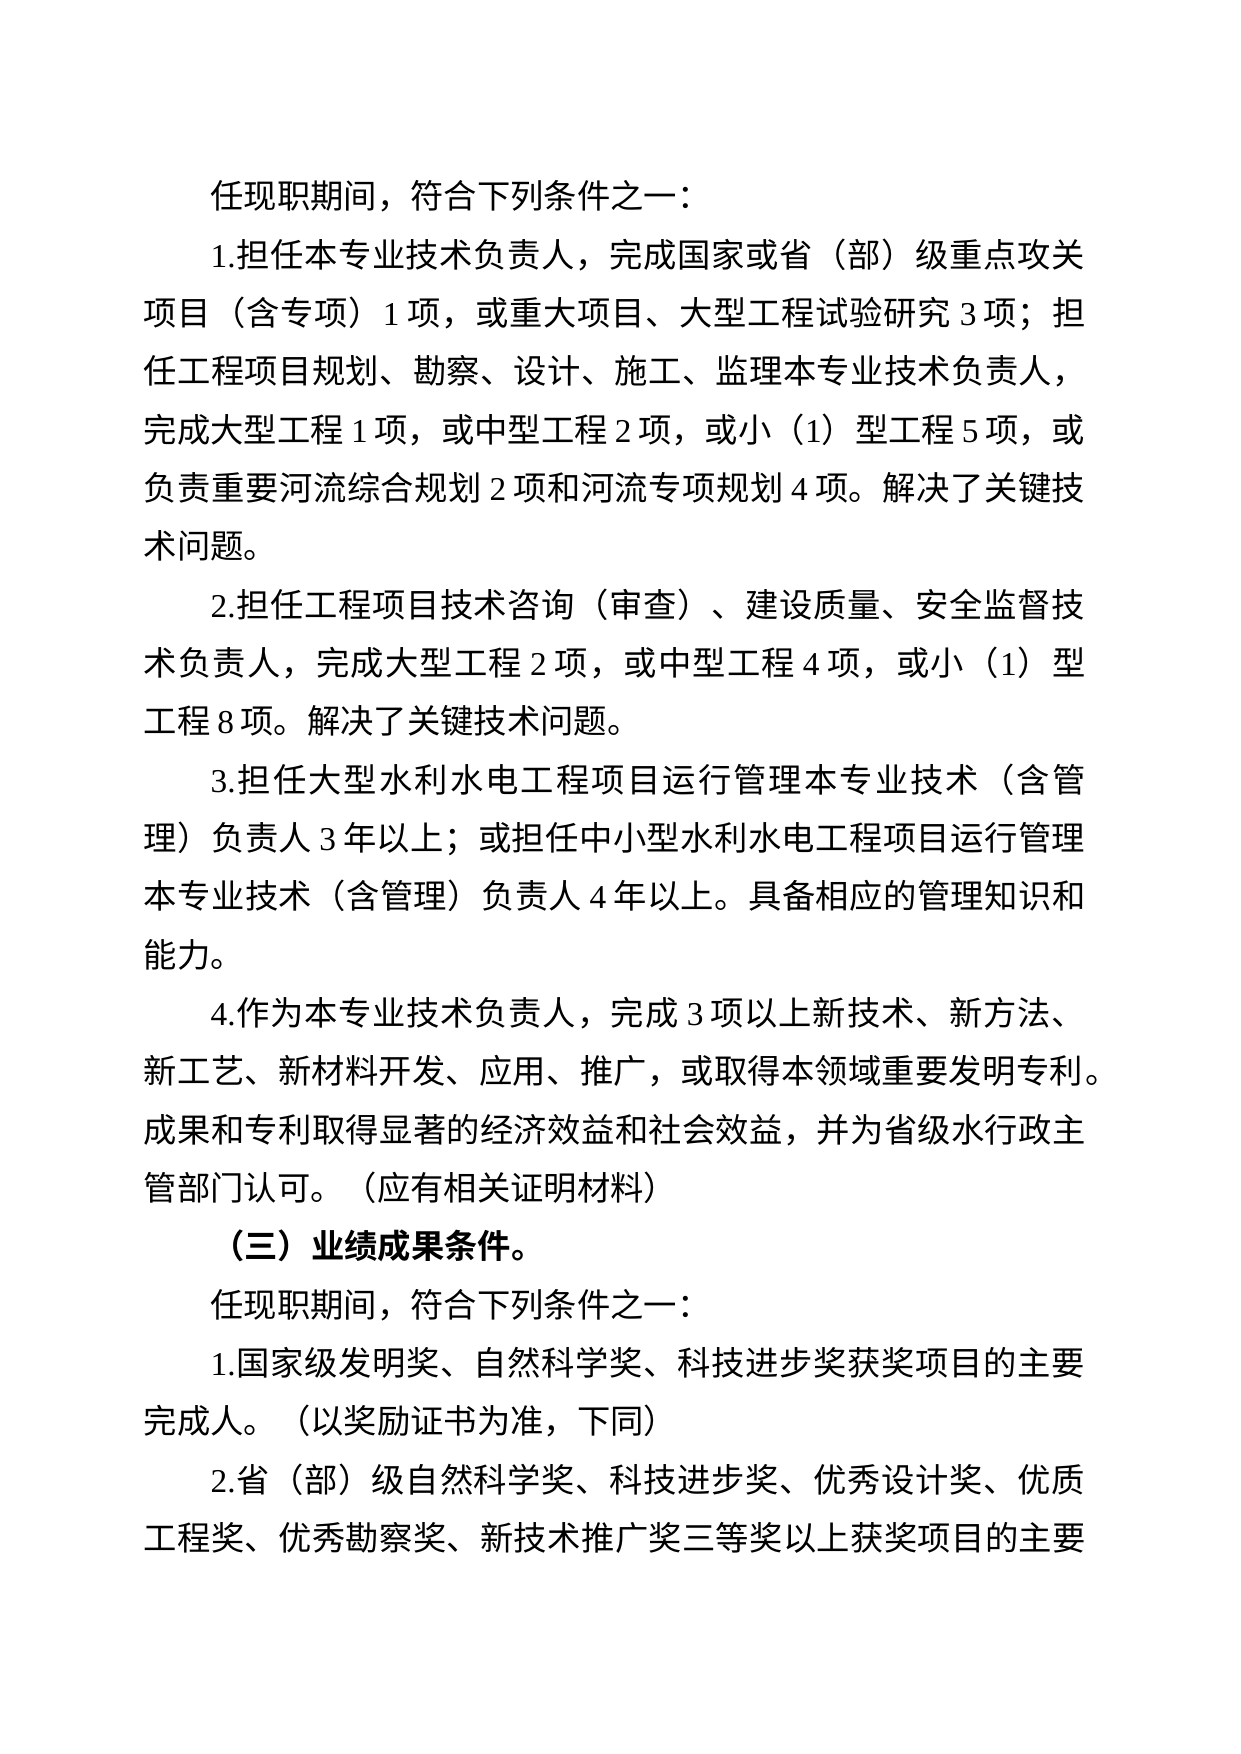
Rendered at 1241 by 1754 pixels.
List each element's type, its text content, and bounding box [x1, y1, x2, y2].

text 2.担任工程项目技术咨询（审查）、建设质量、安全监督技术负责人，完成大型工程2项，或中型工程4项，或小（1）型工程8项。解决了关键技术问题。 [144, 570, 1085, 745]
text 1.担任本专业技术负责人，完成国家或省（部）级重点攻关项目（含专项）1项，或重大项目、大型工程试验研究3项；担任工程项目规划、勘察、设计、施工、监理本专业技术负责人，完成大型工程1项，或中型工程2项，或小（1）型工程5项，或负责重要河流综合规划2项和河流专项规划4项。解决了关键技术问题。 [144, 220, 1085, 570]
text 3.担任大型水利水电工程项目运行管理本专业技术（含管理）负责人3年以上；或担任中小型水利水电工程项目运行管理本专业技术（含管理）负责人4年以上。具备相应的管理知识和能力。 [144, 745, 1085, 979]
text 1.国家级发明奖、自然科学奖、科技进步奖获奖项目的主要完成人。（以奖励证书为准，下同） [144, 1329, 1085, 1445]
text 4.作为本专业技术负责人，完成3项以上新技术、新方法、新工艺、新材料开发、应用、推广，或取得本领域重要发明专利。成果和专利取得显著的经济效益和社会效益，并为省级水行政主管部门认可。（应有相关证明材料） [144, 979, 1085, 1212]
text （三）业绩成果条件。 [144, 1212, 1085, 1270]
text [144, 1445, 1085, 1512]
text 任现职期间，符合下列条件之一： [144, 1270, 1085, 1329]
text 任现职期间，符合下列条件之一： [144, 162, 1085, 220]
